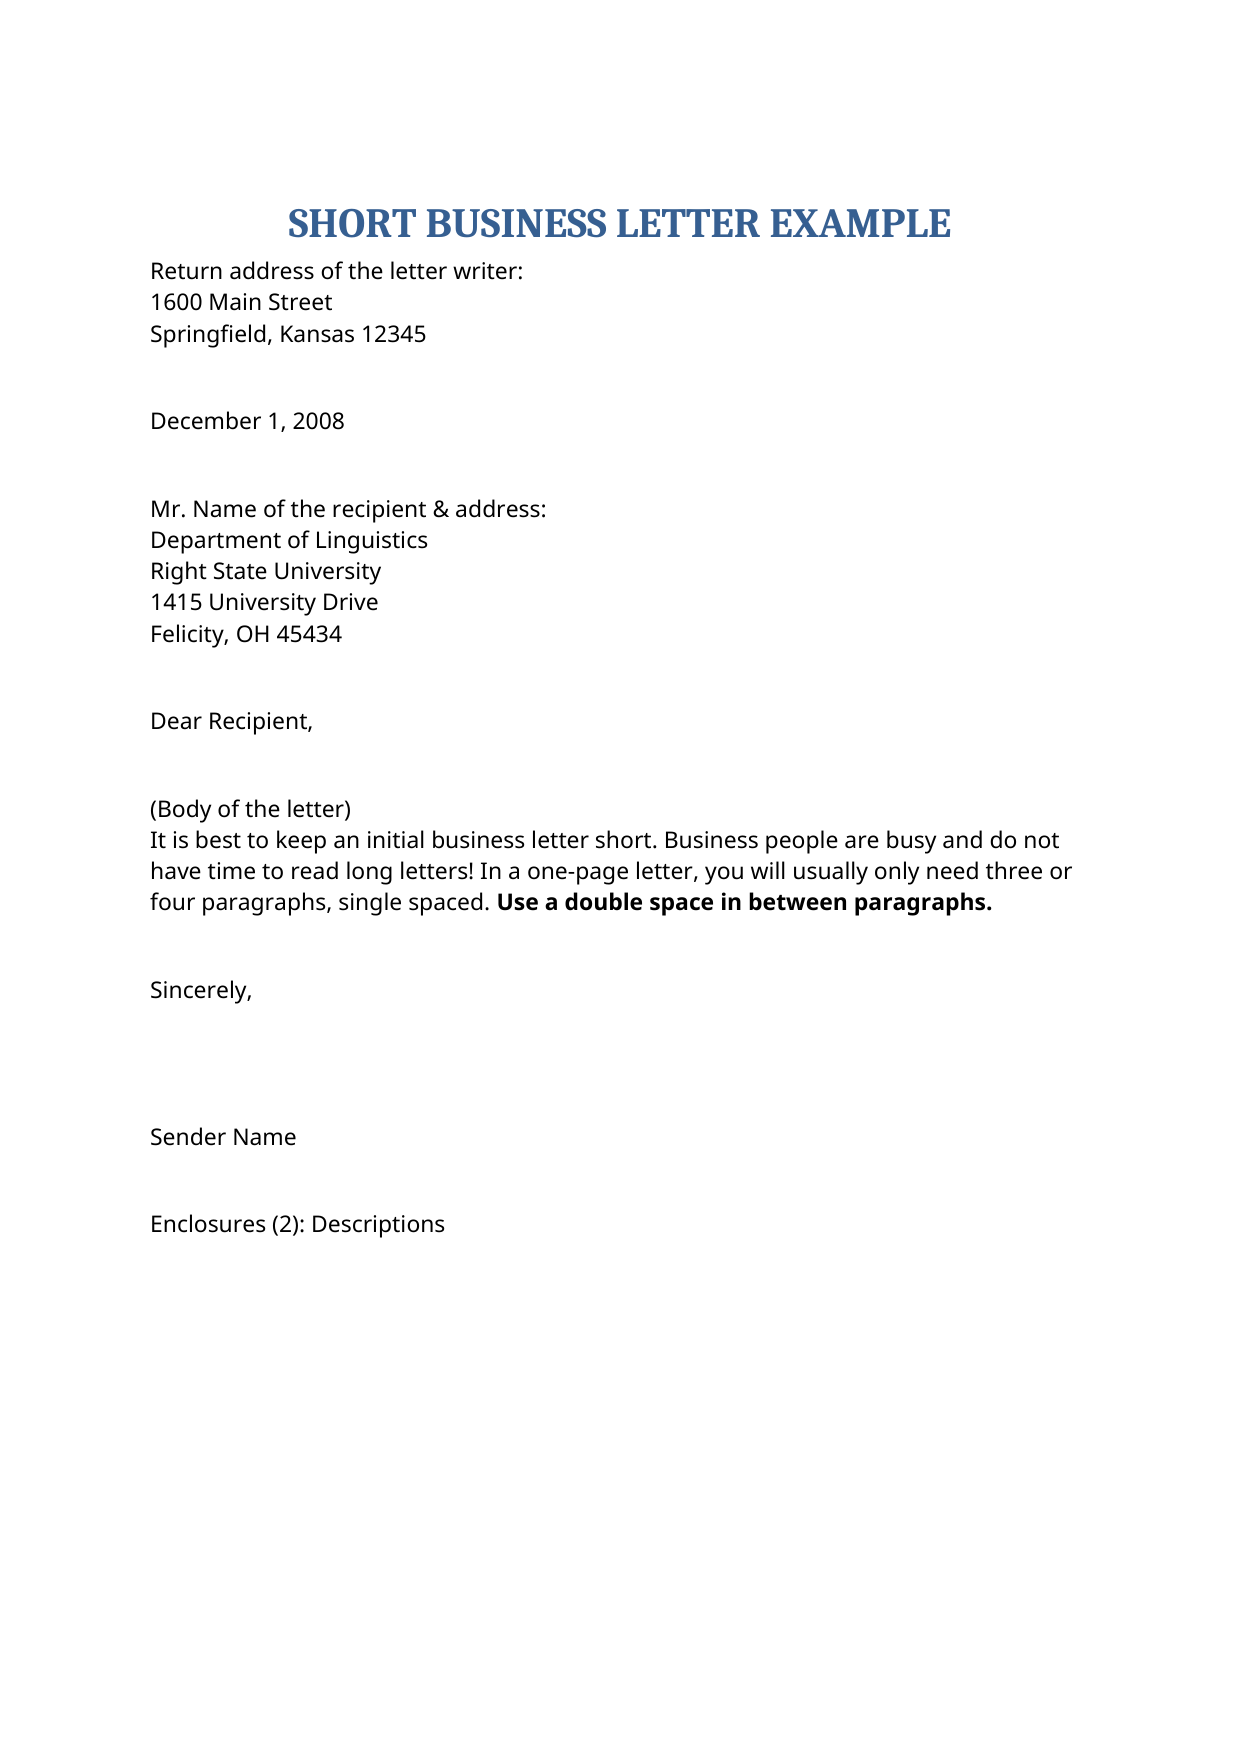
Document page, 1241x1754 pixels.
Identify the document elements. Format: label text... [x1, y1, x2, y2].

text Dear Recipient, [150, 705, 1090, 736]
text Enclosures (2): Descriptions [150, 1208, 1090, 1239]
text Felicity, OH 45434 [150, 618, 1090, 649]
text 1415 University Drive [150, 586, 1090, 618]
text Sender Name [150, 1121, 1090, 1152]
text Department of Linguistics [150, 524, 1090, 555]
text 1600 Main Street [150, 286, 1090, 318]
text December 1, 2008 [150, 405, 1090, 436]
subtitle SHORT BUSINESS LETTER EXAMPLE [150, 200, 1090, 248]
text Springfield, Kansas 12345 [150, 318, 1090, 349]
text Mr. Name of the recipient & address: [150, 493, 1090, 524]
text It is best to keep an initial business letter short. Business people are busy and do not have time to read long letters! In a one-page letter, you will usually only need three or four paragraphs, single spaced. Use a double space in between paragraphs. [150, 824, 1090, 918]
text Sincerely, [150, 974, 1090, 1005]
text (Body of the letter) [150, 793, 1090, 824]
text Right State University [150, 555, 1090, 586]
text Return address of the letter writer: [150, 255, 1090, 286]
